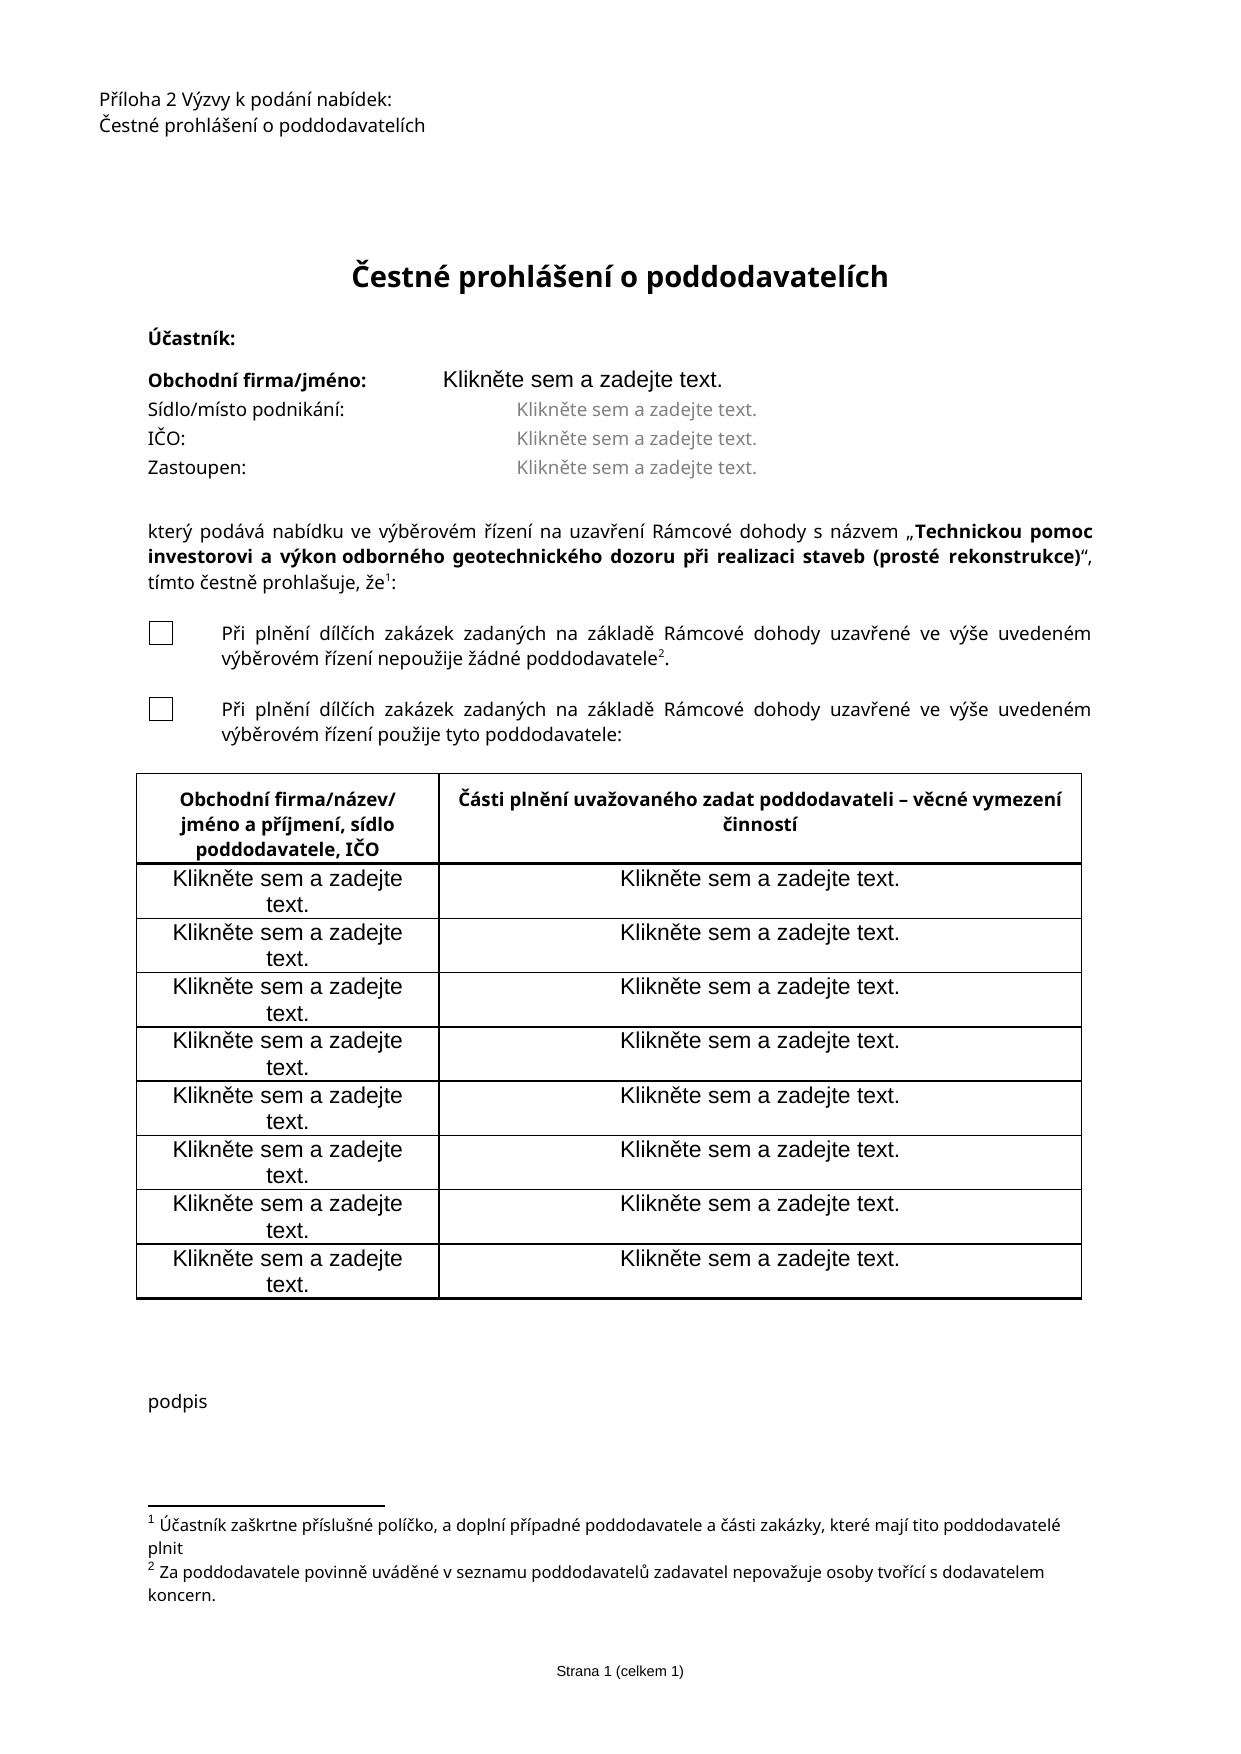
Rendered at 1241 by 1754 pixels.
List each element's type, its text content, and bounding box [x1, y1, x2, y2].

text Při plnění dílčích zakázek zadaných na základě Rámcové dohody uzavřené ve výše uvedeném výběrovém řízení nepoužije žádné poddodavatele. [148, 620, 1093, 671]
text podpis [148, 1384, 1092, 1413]
text Obchodní firma/jméno: [148, 364, 1093, 393]
title Čestné prohlášení o poddodavatelích [148, 256, 1093, 296]
text Při plnění dílčích zakázek zadaných na základě Rámcové dohody uzavřené ve výše uvedeném výběrovém řízení použije tyto poddodavatele: [148, 696, 1093, 747]
text Účastník: [148, 321, 1093, 352]
text který podává nabídku ve výběrovém řízení na uzavření Rámcové dohody s názvem „Technickou pomoc investorovi a výkon odborného geotechnického dozoru při realizaci staveb (prosté rekonstrukce)“, tímto čestně prohlašuje, že: [148, 518, 1093, 595]
text Sídlo/místo podnikání: [148, 393, 1093, 422]
text IČO: [148, 422, 1093, 451]
text Zastoupen: [148, 451, 1093, 480]
table_header Obchodní firma/název/ jméno a příjmení, sídlo poddodavatele, IČO [137, 774, 438, 862]
table_header Části plnění uvažovaného zadat poddodavateli – věcné vymezení činností [440, 774, 1081, 862]
